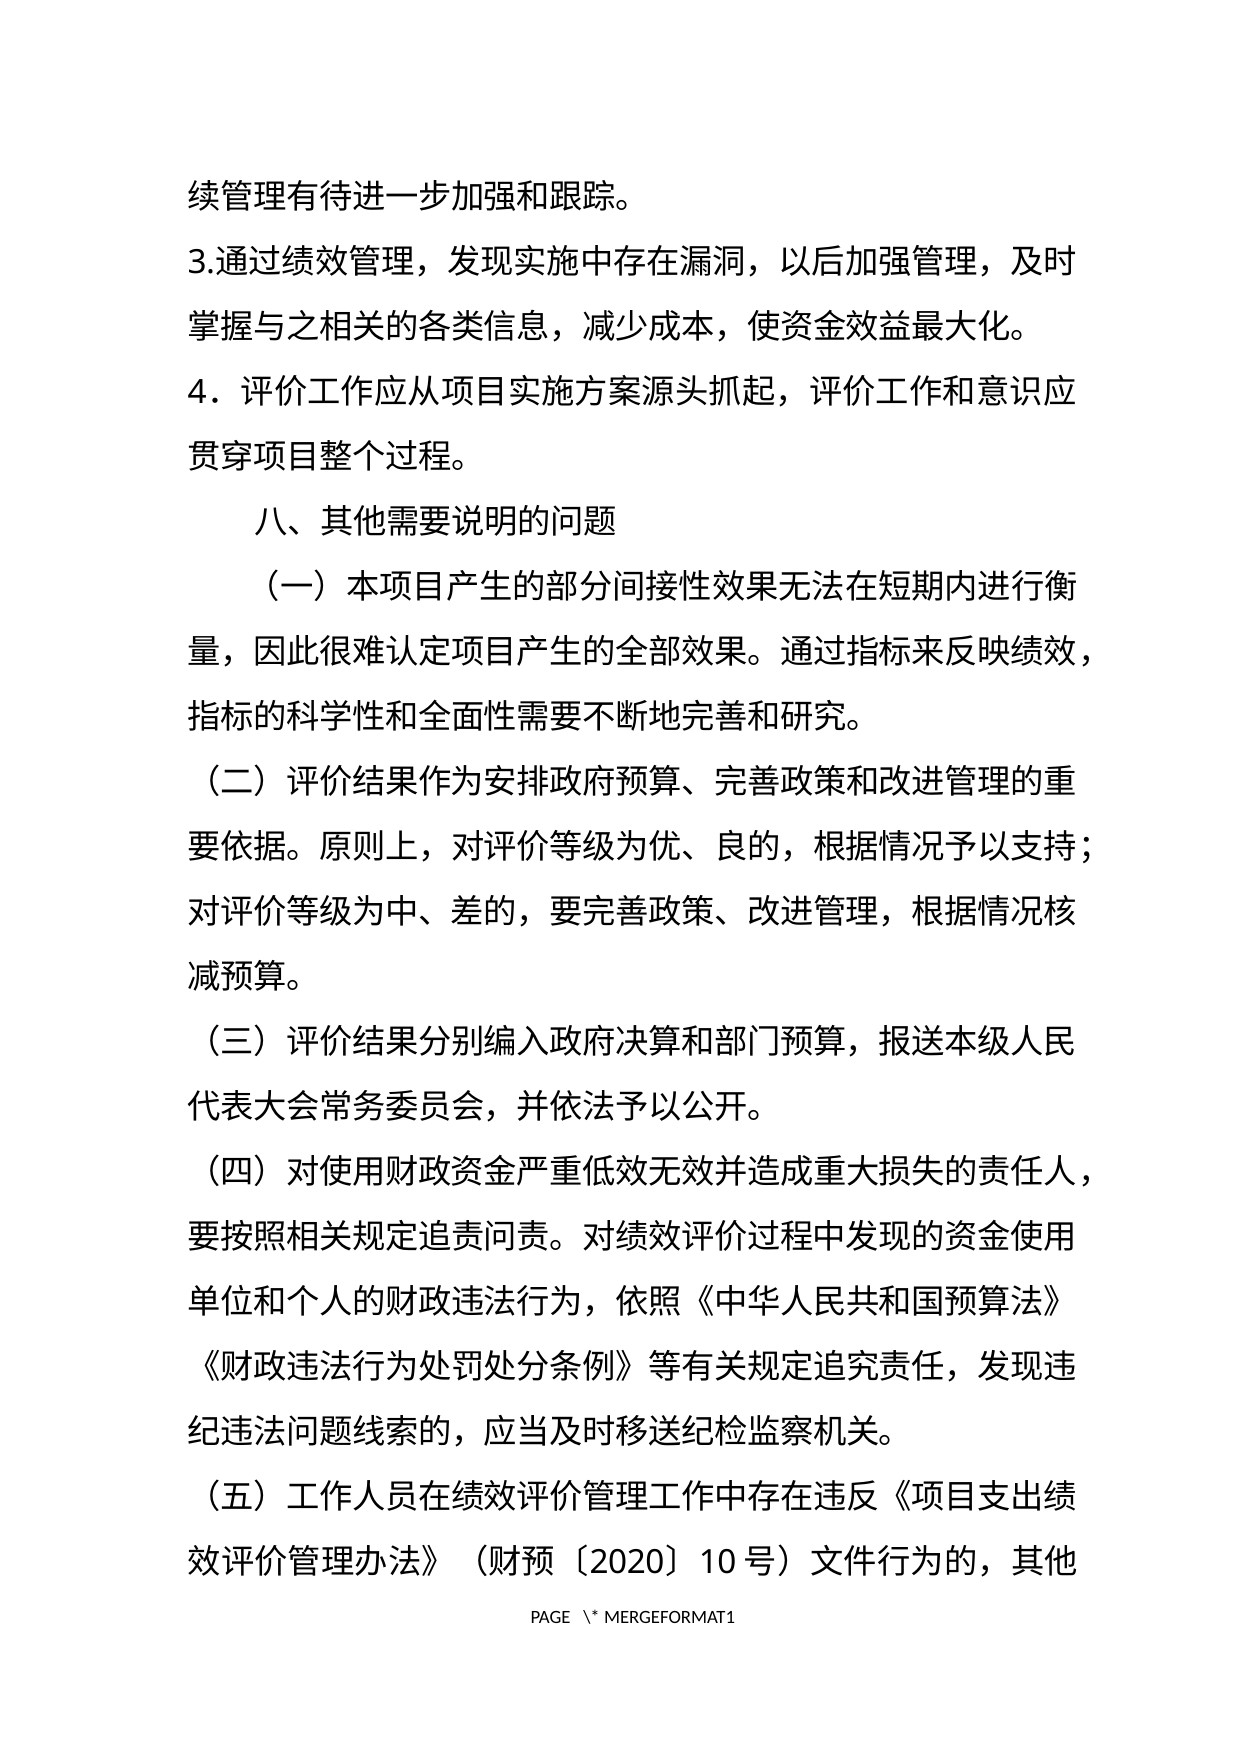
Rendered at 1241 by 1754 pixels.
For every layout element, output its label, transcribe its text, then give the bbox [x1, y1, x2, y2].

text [187, 162, 1078, 487]
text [187, 552, 1078, 1592]
text 八、其他需要说明的问题 [187, 487, 1078, 552]
